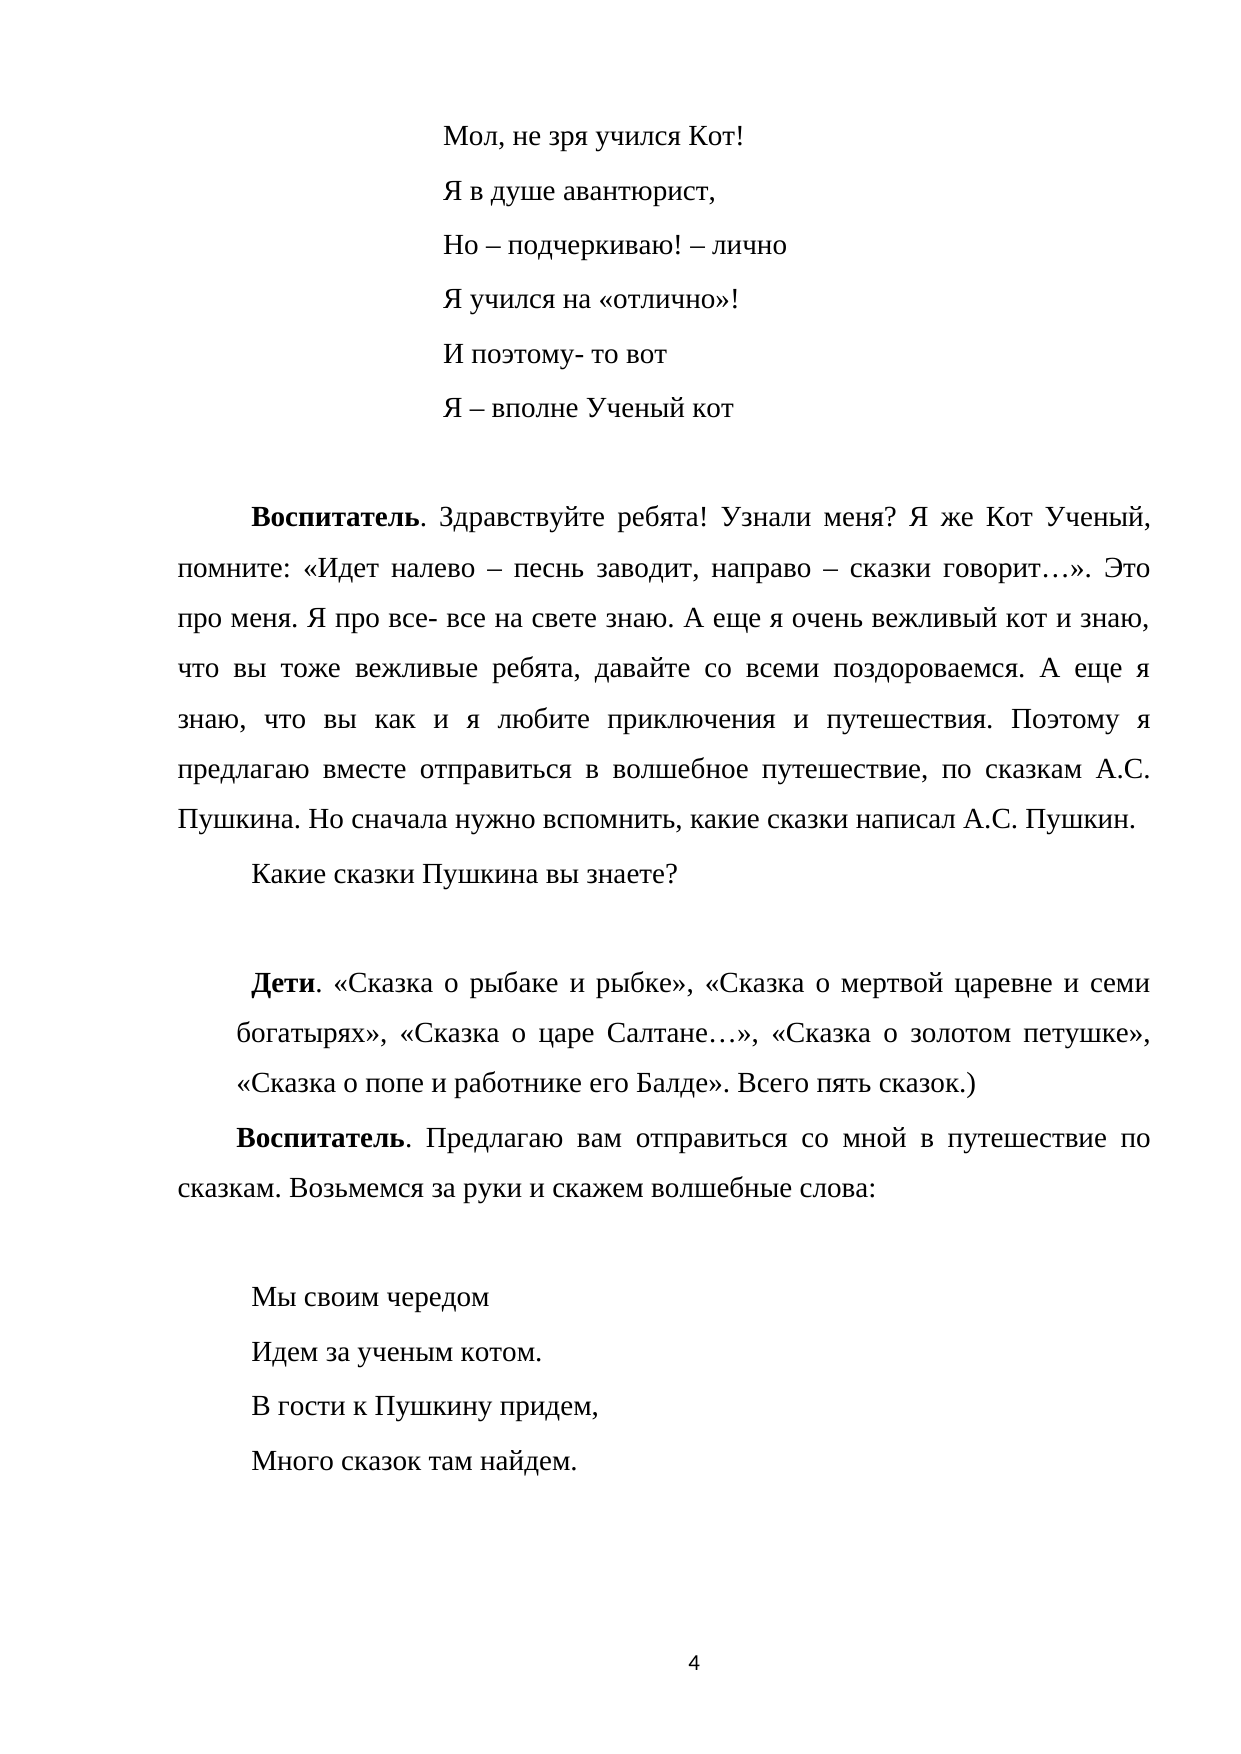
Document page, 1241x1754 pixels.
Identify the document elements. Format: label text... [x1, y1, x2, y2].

text Мы своим чередом [177, 1279, 1152, 1313]
text Воспитатель. Здравствуйте ребята! Узнали меня? Я же Кот Ученый, помните: «Идет налево – песнь заводит, направо – сказки говорит…». Это про меня. Я про все- все на свете знаю. А еще я очень вежливый кот и знаю, что вы тоже вежливые ребята, давайте со всеми поздороваемся. А еще я знаю, что вы как и я любите приключения и путешествия. Поэтому я предлагаю вместе отправиться в волшебное путешествие, по сказкам А.С. Пушкина. Но сначала нужно вспомнить, какие сказки написал А.С. Пушкин. [177, 499, 1152, 835]
text Дети. «Сказка о рыбаке и рыбке», «Сказка о мертвой царевне и семи богатырях», «Сказка о царе Салтане…», «Сказка о золотом петушке», «Сказка о попе и работнике его Балде». Всего пять сказок.) [236, 965, 1152, 1099]
text Я – вполне Ученый кот [251, 391, 1152, 424]
text Идем за ученым котом. [177, 1334, 1152, 1367]
text Я в душе авантюрист, [177, 173, 1152, 206]
text И поэтому- то вот [251, 336, 1152, 369]
text Какие сказки Пушкина вы знаете? [177, 856, 1152, 889]
text Много сказок там найдем. [177, 1443, 1152, 1476]
text Мол, не зря учился Кот! [251, 118, 1152, 152]
text Воспитатель. Предлагаю вам отправиться со мной в путешествие по сказкам. Возьмемся за руки и скажем волшебные слова: [177, 1120, 1152, 1204]
text В гости к Пушкину придем, [177, 1388, 1152, 1422]
text Я учился на «отлично»! [251, 282, 1152, 315]
text Но – подчеркиваю! – лично [251, 227, 1152, 261]
